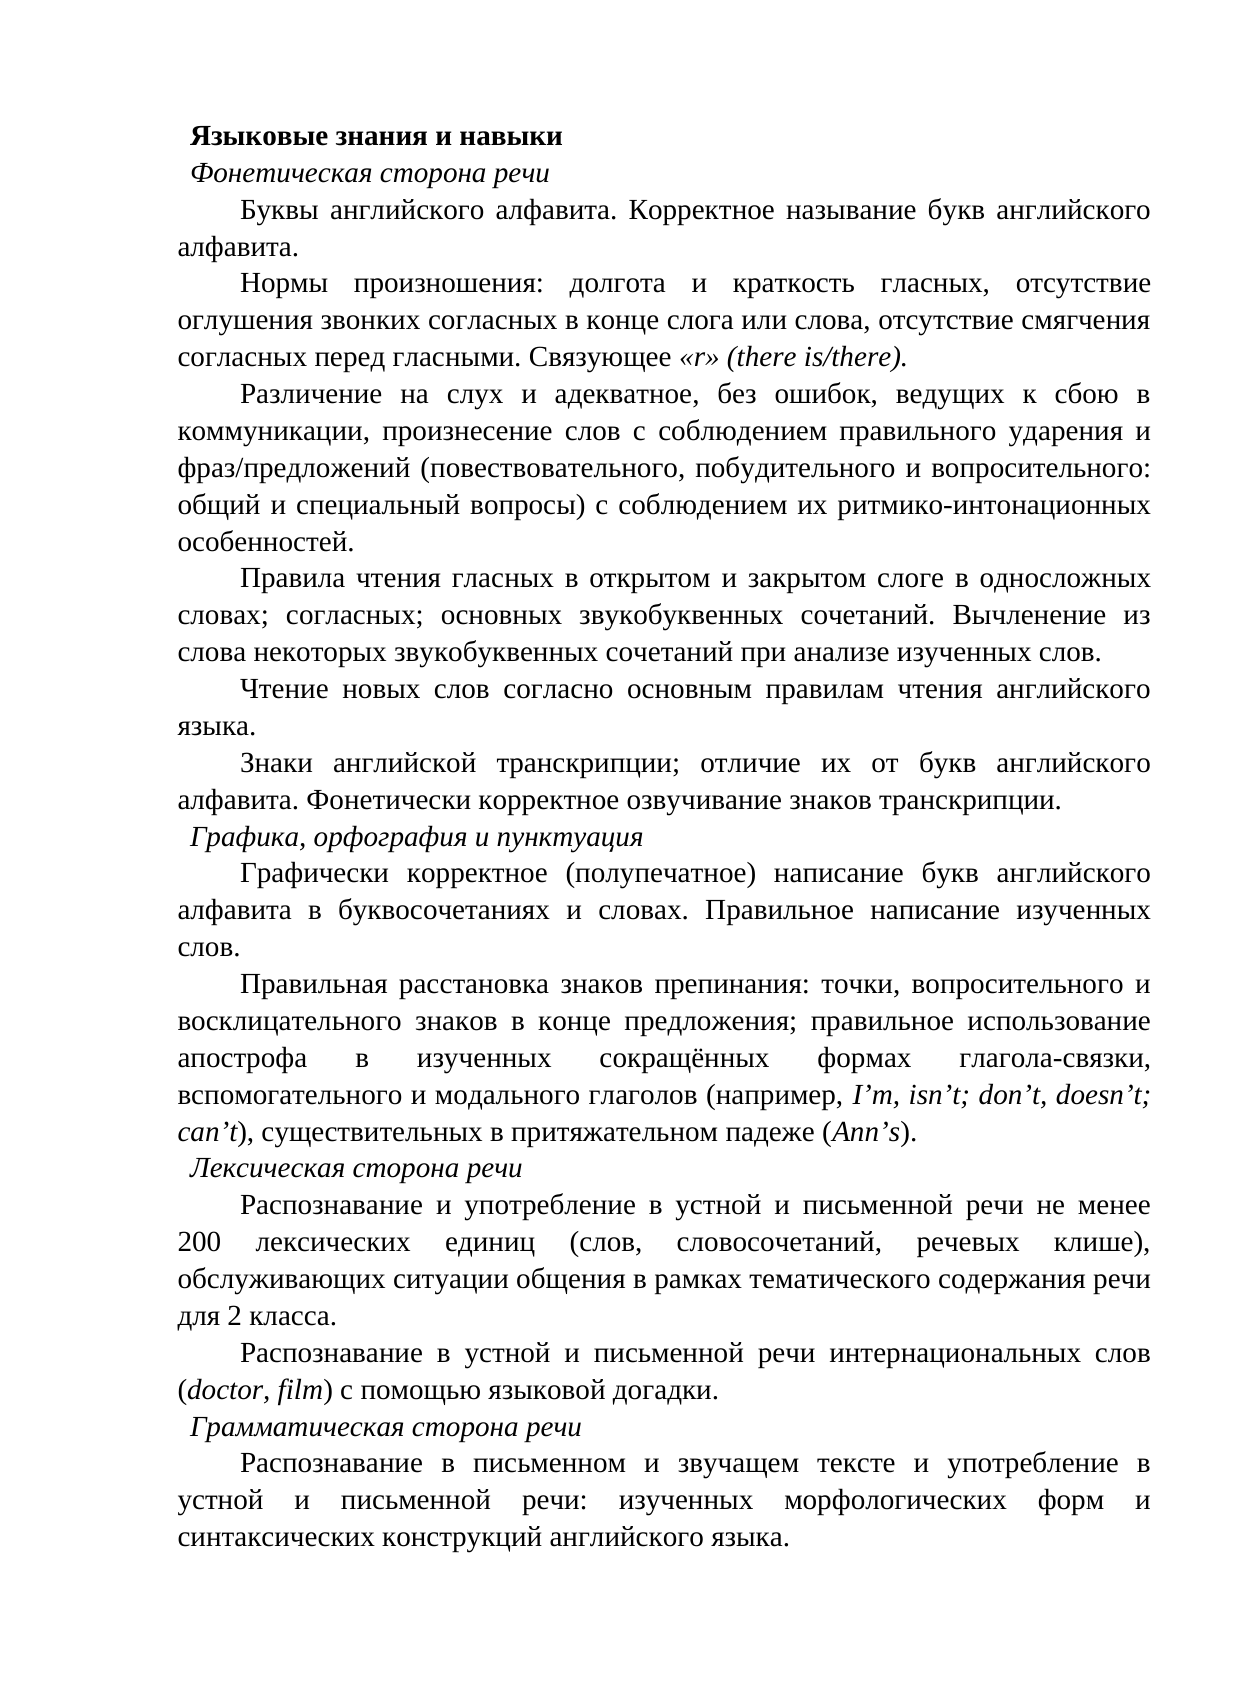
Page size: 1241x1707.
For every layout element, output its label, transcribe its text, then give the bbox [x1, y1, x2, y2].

text Графически корректное (полупечатное) написание букв английского алфавита в буквосочетаниях и словах. Правильное написание изученных слов. [177, 856, 1152, 963]
text Буквы английского алфавита. Корректное называние букв английского алфавита. [177, 192, 1152, 262]
text Правильная расстановка знаков препинания: точки, вопросительного и восклицательного знаков в конце предложения; правильное использование апострофа в изученных сокращённых формах глагола-связки, вспомогательного и модального глаголов (например, I’m, isn’t; don’t, doesn’t; can’t), существительных в притяжательном падеже (Ann’s). [177, 966, 1152, 1147]
text Распознавание в письменном и звучащем тексте и употребление в устной и письменной речи: изученных морфологических форм и синтаксических конструкций английского языка. [177, 1446, 1152, 1553]
text Распознавание и употребление в устной и письменной речи не менее 200 лексических единиц (слов, словосочетаний, речевых клише), обслуживающих ситуации общения в рамках тематического содержания речи для 2 класса. [177, 1187, 1152, 1332]
text Знаки английской транскрипции; отличие их от букв английского алфавита. Фонетически корректное озвучивание знаков транскрипции. [177, 745, 1152, 815]
text Грамматическая сторона речи [190, 1409, 1152, 1442]
text Правила чтения гласных в открытом и закрытом слоге в односложных словах; согласных; основных звукобуквенных сочетаний. Вычленение из слова некоторых звукобуквенных сочетаний при анализе изученных слов. [177, 561, 1152, 668]
text Языковые знания и навыки [190, 118, 1152, 152]
text Фонетическая сторона речи [190, 155, 1152, 188]
text Графика, орфография и пунктуация [190, 819, 1152, 852]
text Лексическая сторона речи [190, 1151, 1152, 1184]
text Нормы произношения: долгота и краткость гласных, отсутствие оглушения звонких согласных в конце слога или слова, отсутствие смягчения согласных перед гласными. Связующее «r» (there is/there). [177, 266, 1152, 373]
text Чтение новых слов согласно основным правилам чтения английского языка. [177, 671, 1152, 742]
text Различение на слух и адекватное, без ошибок, ведущих к сбою в коммуникации, произнесение слов с соблюдением правильного ударения и фраз/предложений (повествовательного, побудительного и вопросительного: общий и специальный вопросы) с соблюдением их ритмико-интонационных особенностей. [177, 376, 1152, 557]
text Распознавание в устной и письменной речи интернациональных слов (doctor, film) с помощью языковой догадки. [177, 1335, 1152, 1405]
